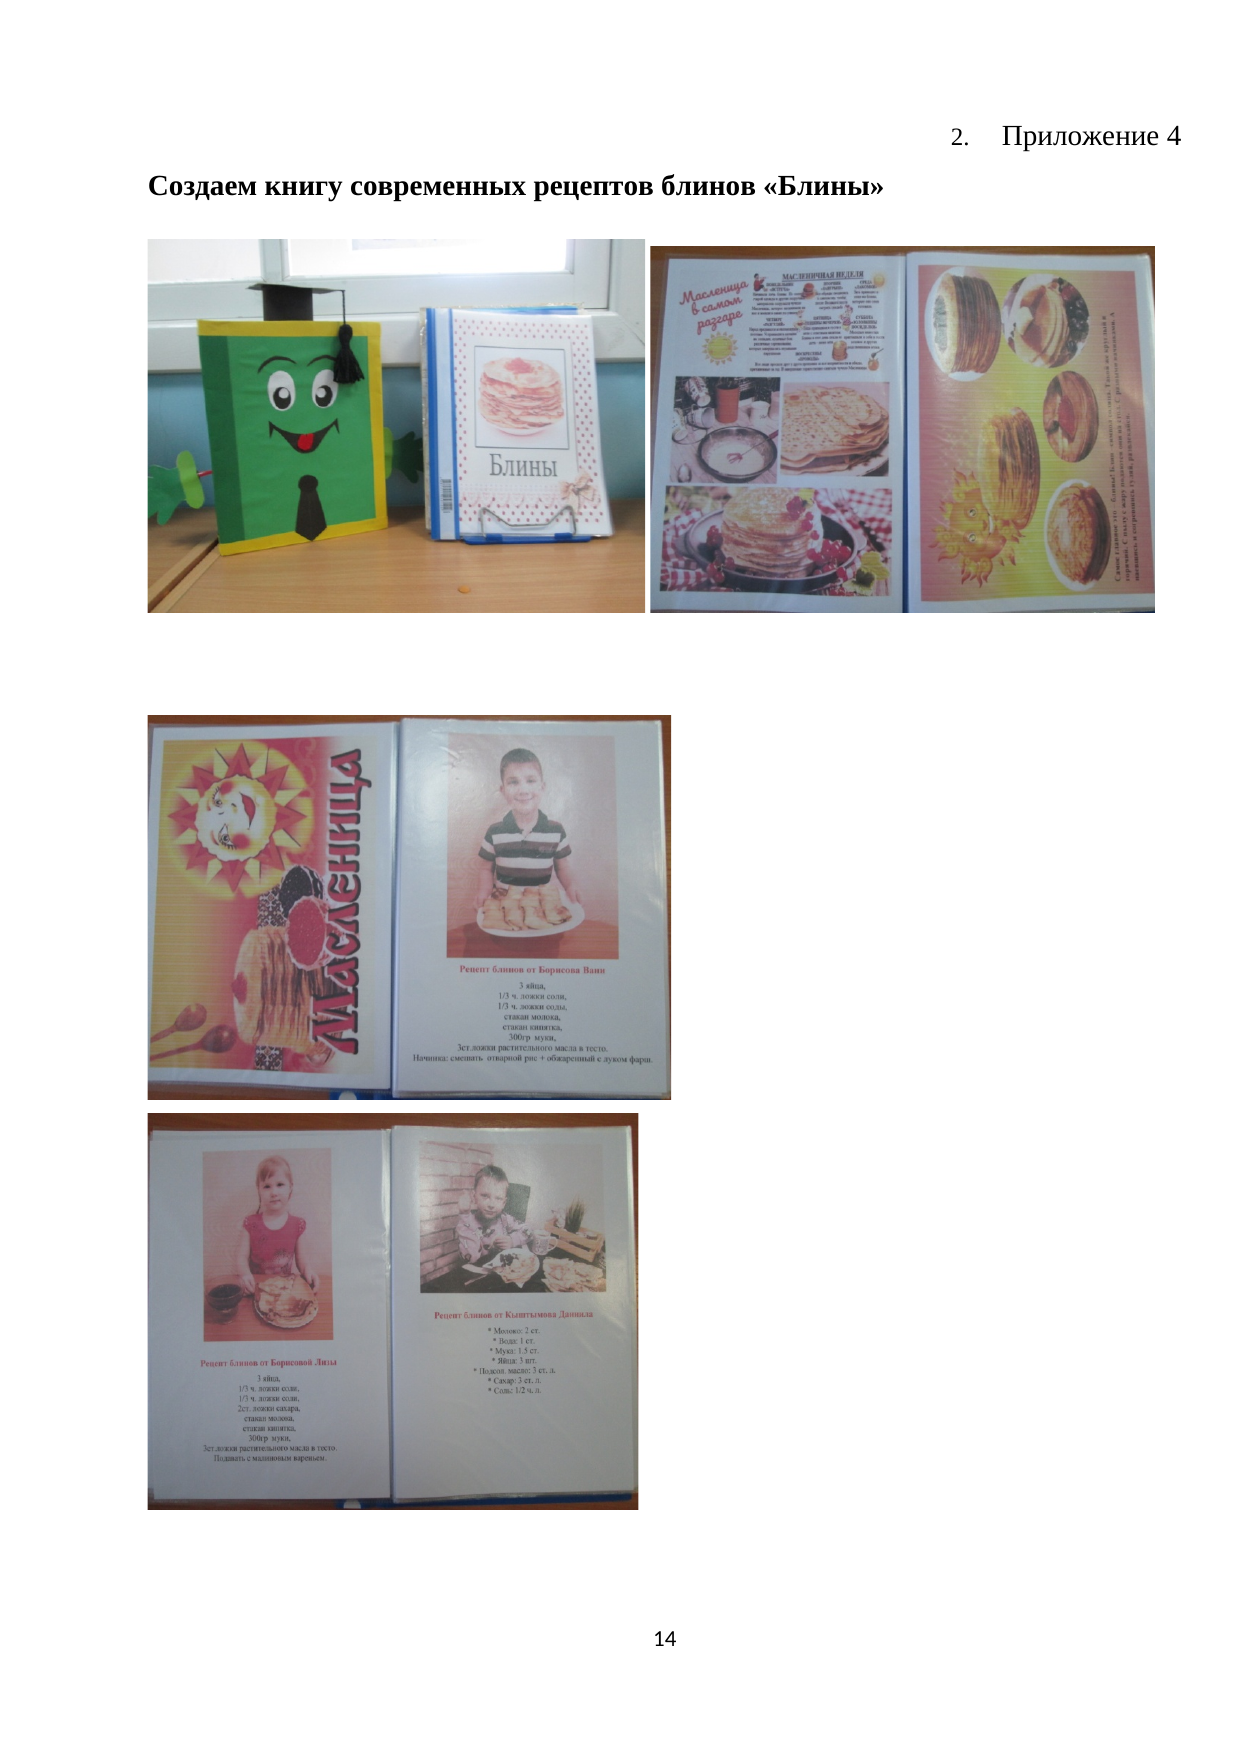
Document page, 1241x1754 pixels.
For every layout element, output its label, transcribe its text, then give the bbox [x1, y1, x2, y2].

picture [650, 246, 1155, 613]
picture [147, 239, 646, 613]
text Создаем книгу современных рецептов блинов «Блины» [148, 168, 1181, 202]
list Приложение 4 [223, 118, 1181, 152]
picture [147, 715, 672, 1100]
picture [147, 1113, 639, 1510]
